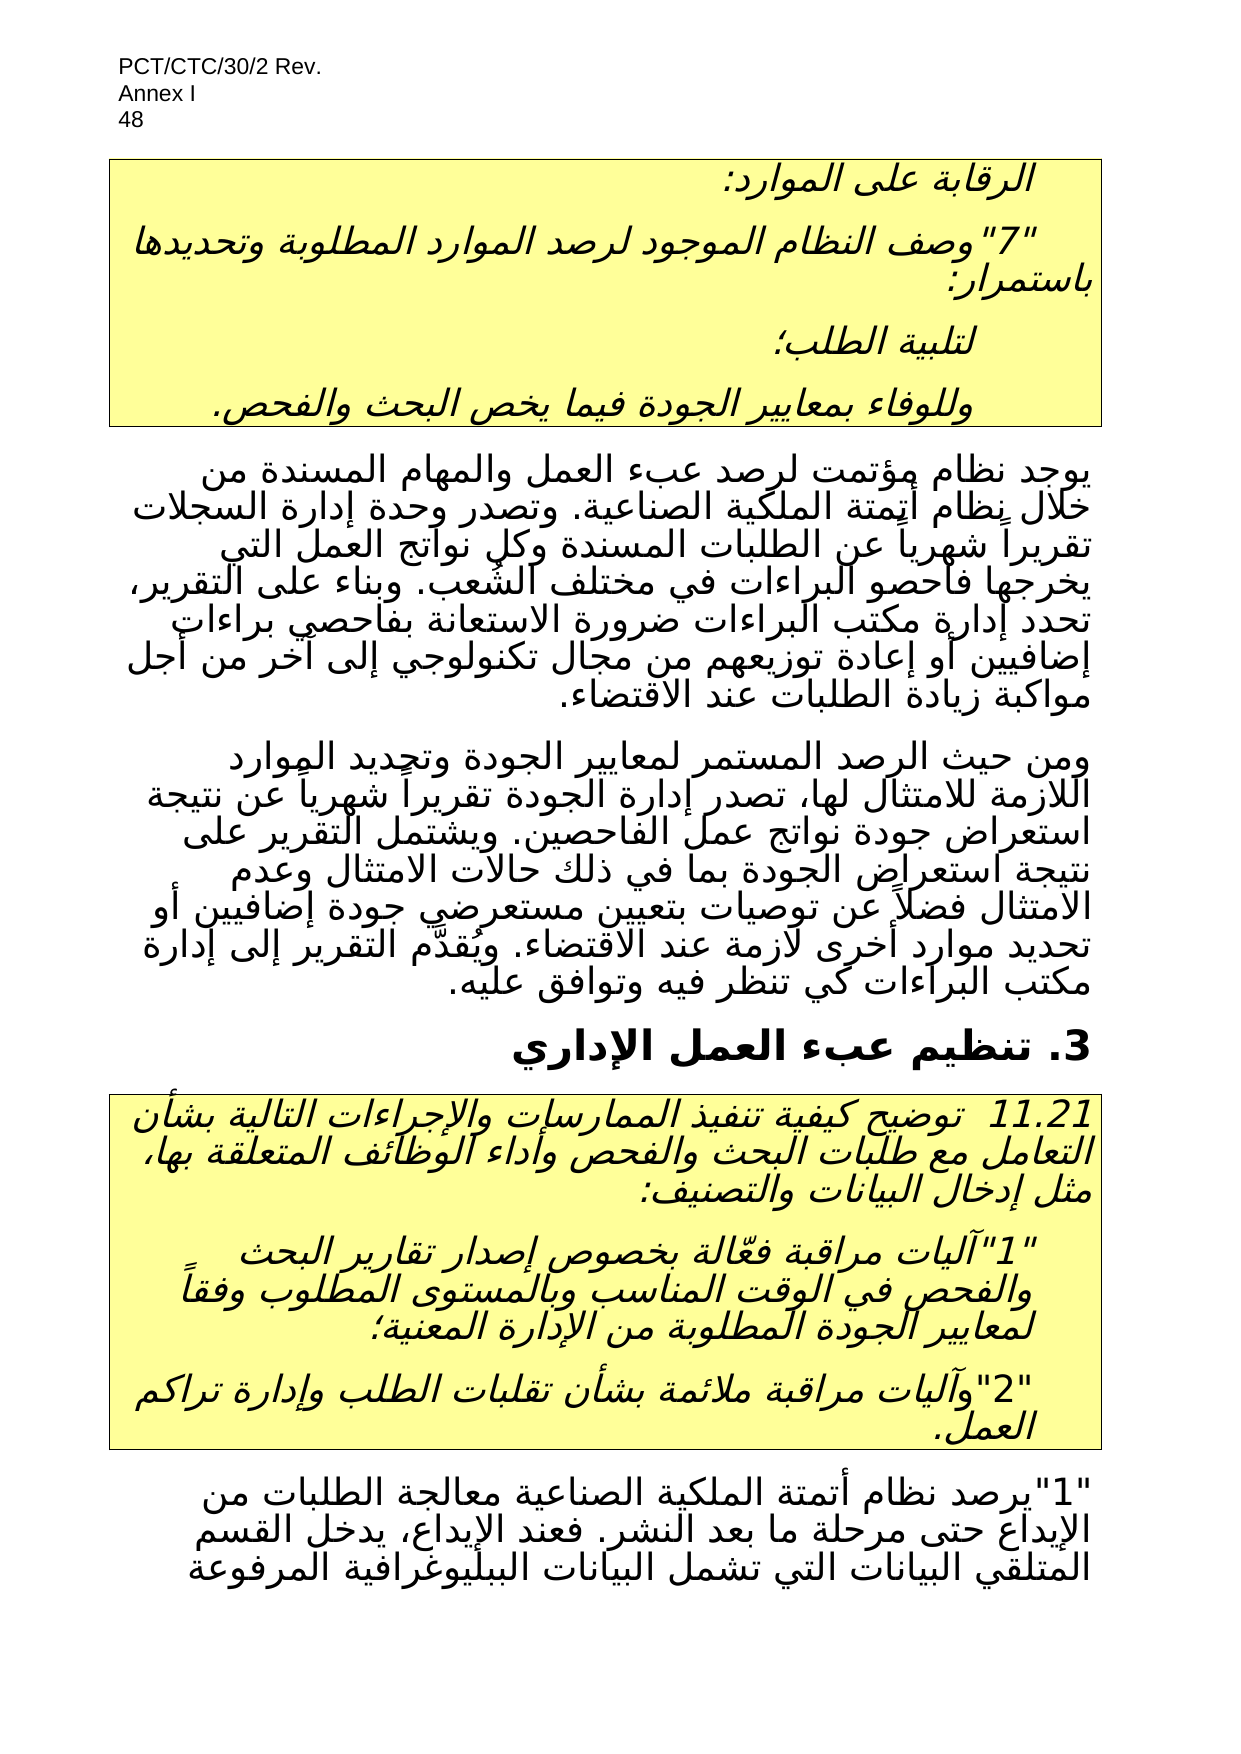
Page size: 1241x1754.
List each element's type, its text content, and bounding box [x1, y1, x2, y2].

text 3. تنظيم عبء العمل الإداري [118, 1027, 1092, 1069]
text وللوفاء بمعايير الجودة فيما يخص البحث والفحص. [110, 383, 1101, 426]
text الرقابة على الموارد: [110, 160, 1101, 199]
text لتلبية الطلب؛ [110, 321, 1101, 362]
text "7" وصف النظام الموجود لرصد الموارد المطلوبة وتحديدها باستمرار: [110, 221, 1101, 299]
text يوجد نظام مؤتمت لرصد عبء العمل والمهام المسندة من خلال نظام أتمتة الملكية الصناعية. وتصدر وحدة إدارة السجلات تقريراً شهرياً عن الطلبات المسندة وكل نواتج العمل التي يخرجها فاحصو البراءات في مختلف الشُعب. وبناء على التقرير، تحدد إدارة مكتب البراءات ضرورة الاستعانة بفاحصي براءات إضافيين أو إعادة توزيعهم من مجال تكنولوجي إلى آخر من أجل مواكبة زيادة الطلبات عند الاقتضاء. [118, 452, 1092, 715]
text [118, 1475, 1092, 1588]
text 11.21 توضيح كيفية تنفيذ الممارسات والإجراءات التالية بشأن التعامل مع طلبات البحث والفحص وأداء الوظائف المتعلقة بها، مثل إدخال البيانات والتصنيف: [110, 1095, 1101, 1209]
text ومن حيث الرصد المستمر لمعايير الجودة وتحديد الموارد اللازمة للامتثال لها، تصدر إدارة الجودة تقريراً شهرياً عن نتيجة استعراض جودة نواتج عمل الفاحصين. ويشتمل التقرير على نتيجة استعراض الجودة بما في ذلك حالات الامتثال وعدم الامتثال فضلاً عن توصيات بتعيين مستعرضي جودة إضافيين أو تحديد موارد أخرى لازمة عند الاقتضاء. ويُقدَّم التقرير إلى إدارة مكتب البراءات كي تنظر فيه وتوافق عليه. [118, 740, 1092, 1002]
text "1" آليات مراقبة فعّالة بخصوص إصدار تقارير البحث والفحص في الوقت المناسب وبالمستوى المطلوب وفقاً لمعايير الجودة المطلوبة من الإدارة المعنية؛ [110, 1231, 1101, 1347]
text "2" وآليات مراقبة ملائمة بشأن تقلبات الطلب وإدارة تراكم العمل. [110, 1369, 1101, 1449]
